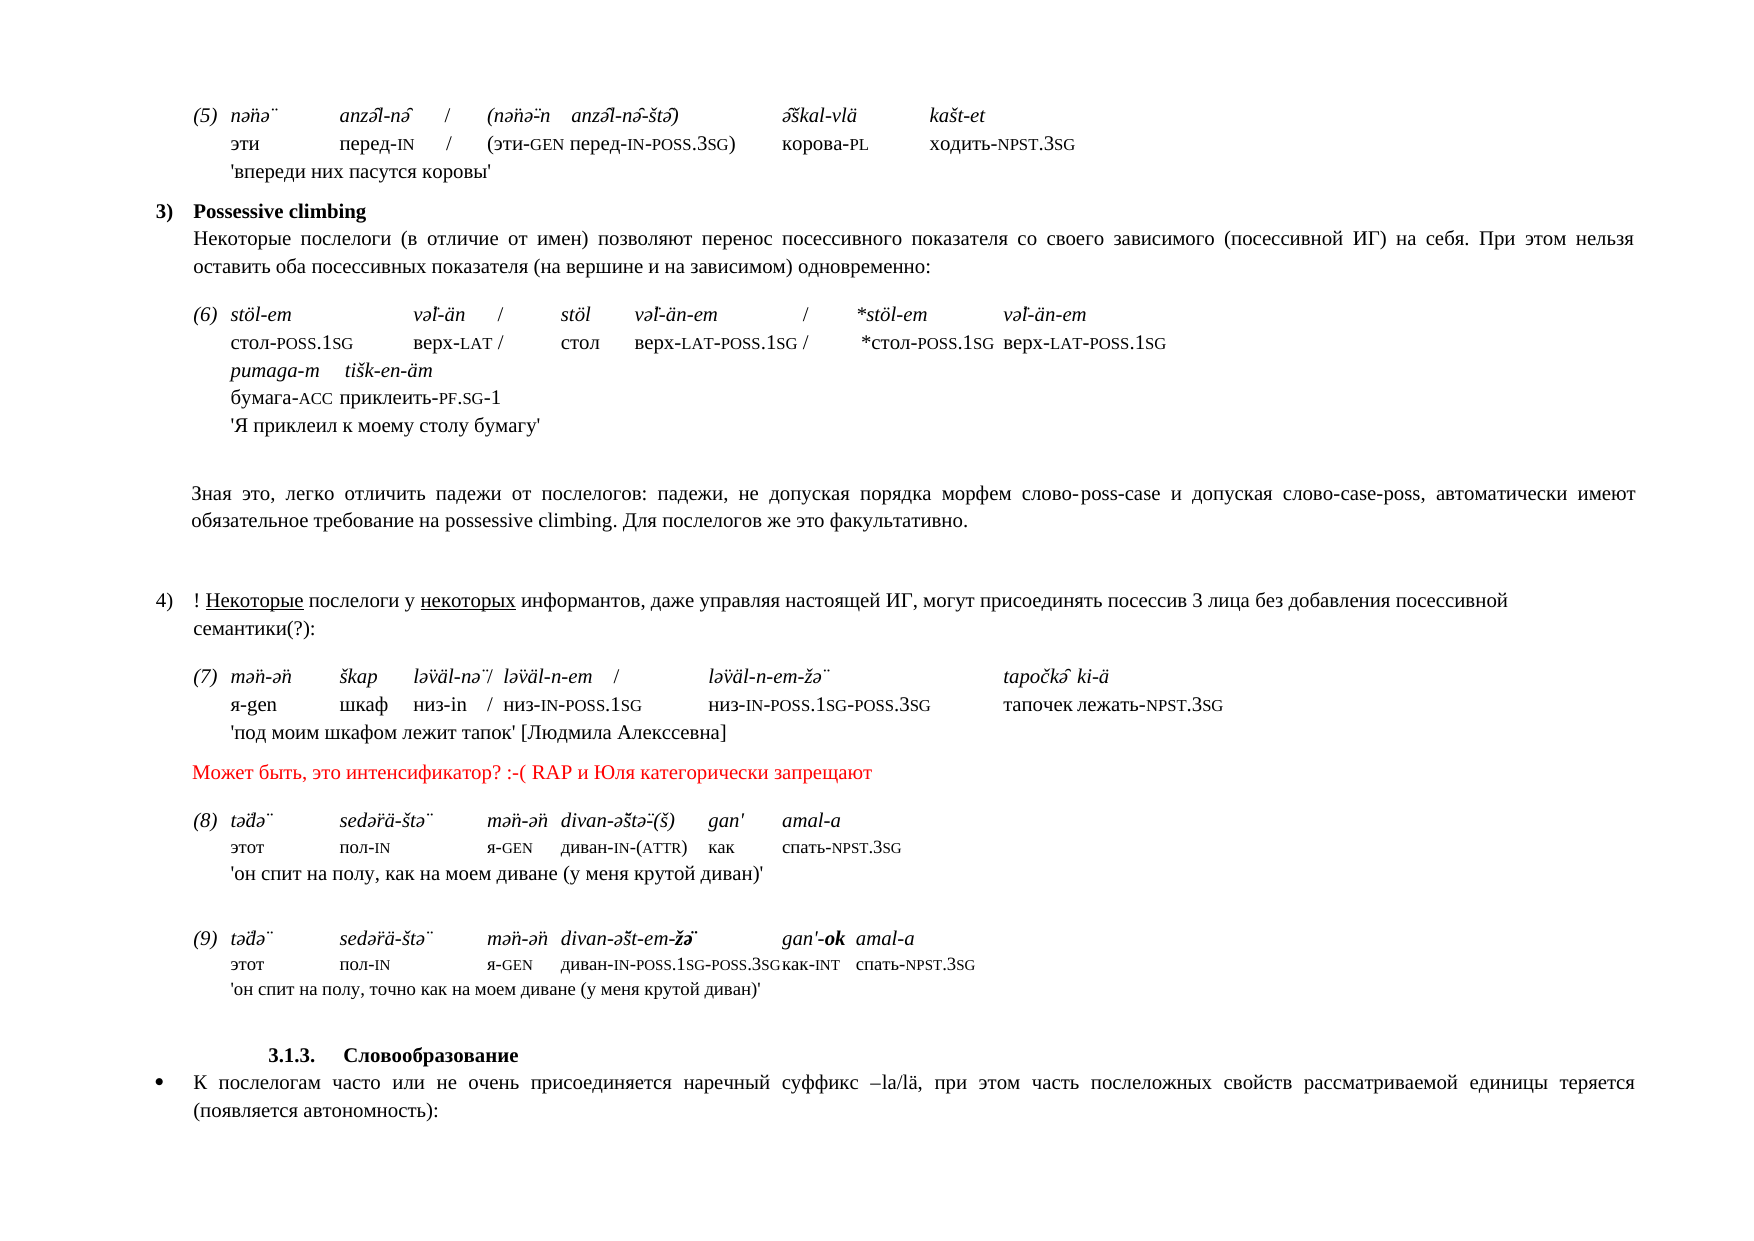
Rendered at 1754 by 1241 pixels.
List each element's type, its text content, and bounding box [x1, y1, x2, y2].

text 'он спит на полу, как на моем диване (у меня крутой диван)' [194, 861, 1636, 884]
list ! Некоторые послелоги у некоторых информантов, даже управляя настоящей ИГ, могут присоединять посессив 3 лица без добавления посессивной семантики(?): [156, 588, 1636, 640]
list К послелогам часто или не очень присоединяется наречный суффикс –la/lä, при этом часть послеложных свойств рассматриваемой единицы теряется (появляется автономность): [156, 1070, 1636, 1122]
text эти перед-in / (эти-gen перед-in-poss.3sg) корова-pl ходить-npst.3sg [194, 131, 1636, 155]
list pumaga-m tišk-en-ӓm [230, 358, 1636, 382]
text стол-poss.1sg верх-lat / стол верх-lat-poss.1sg / *стол-poss.1sg верх-lat-poss.1sg [194, 330, 1636, 354]
text nə̈nə̈ anzə̑l-nə̑ / (nə̈nə̈-n anzə̑l-nə̑-štə̑) ə̑škal-vlä kašt-et [193, 103, 1636, 127]
text 'Я приклеил к моему столу бумагу' [194, 413, 1636, 437]
list Некоторые послелоги (в отличие от имен) позволяют перенос посессивного показателя со своего зависимого (посессивной ИГ) на себя. При этом нельзя оставить оба посессивных показателя (на вершине и на зависимом) одновременно: [193, 226, 1636, 278]
text 'под моим шкафом лежит тапок' [Людмила Алекссевна] [194, 719, 1636, 744]
text tə̈də̈ sedə̈rä-štə̈ mə̈n-ə̈n divan-ə̈št-em-žə̈ gan'-ok amal-a [193, 925, 1636, 949]
text я-gen шкаф низ-in / низ-in-poss.1sg низ-in-poss.1sg-poss.3sg тапочек лежать-npst.3sg [194, 692, 1636, 716]
text Может быть, это интенсификатор? :-( RAP и Юля категорически запрещают [118, 760, 1636, 784]
text бумага-acc приклеить-pf.sg-1 [194, 385, 1636, 409]
list Словообразование [268, 1043, 1636, 1067]
text stöl-em və̈l-ӓn / stöl və̈l-ӓn-em / *stöl-em və̈l-ӓn-em [193, 302, 1636, 326]
text 'он спит на полу, точно как на моем диване (у меня крутой диван)' [230, 978, 1636, 999]
text этот пол-in я-gen диван-in-(attr) как спать-npst.3sg [230, 836, 1636, 857]
text tə̈də̈ sedə̈rä-štə̈ mə̈n-ə̈n divan-ə̈štə̈-(š) gan' amal-a [193, 808, 1636, 832]
text 'впереди них пасутся коровы' [194, 159, 1636, 183]
text Зная это, легко отличить падежи от послелогов: падежи, не допуская порядка морфем слово-poss-case и допуская слово-case-poss, автоматически имеют обязательное требование на possessive climbing. Для послелогов же это факультативно. [191, 481, 1636, 532]
text mə̈n-ə̈n škap lə̈väl-nə̈ / lə̈väl-n-em / lə̈väl-n-em-žə̈ tapočkə̑ ki-ä [193, 664, 1636, 688]
list Possessive climbing [156, 199, 1636, 223]
text этот пол-in я-gen диван-in-poss.1sg-poss.3sg как-int спать-npst.3sg [230, 953, 1636, 974]
